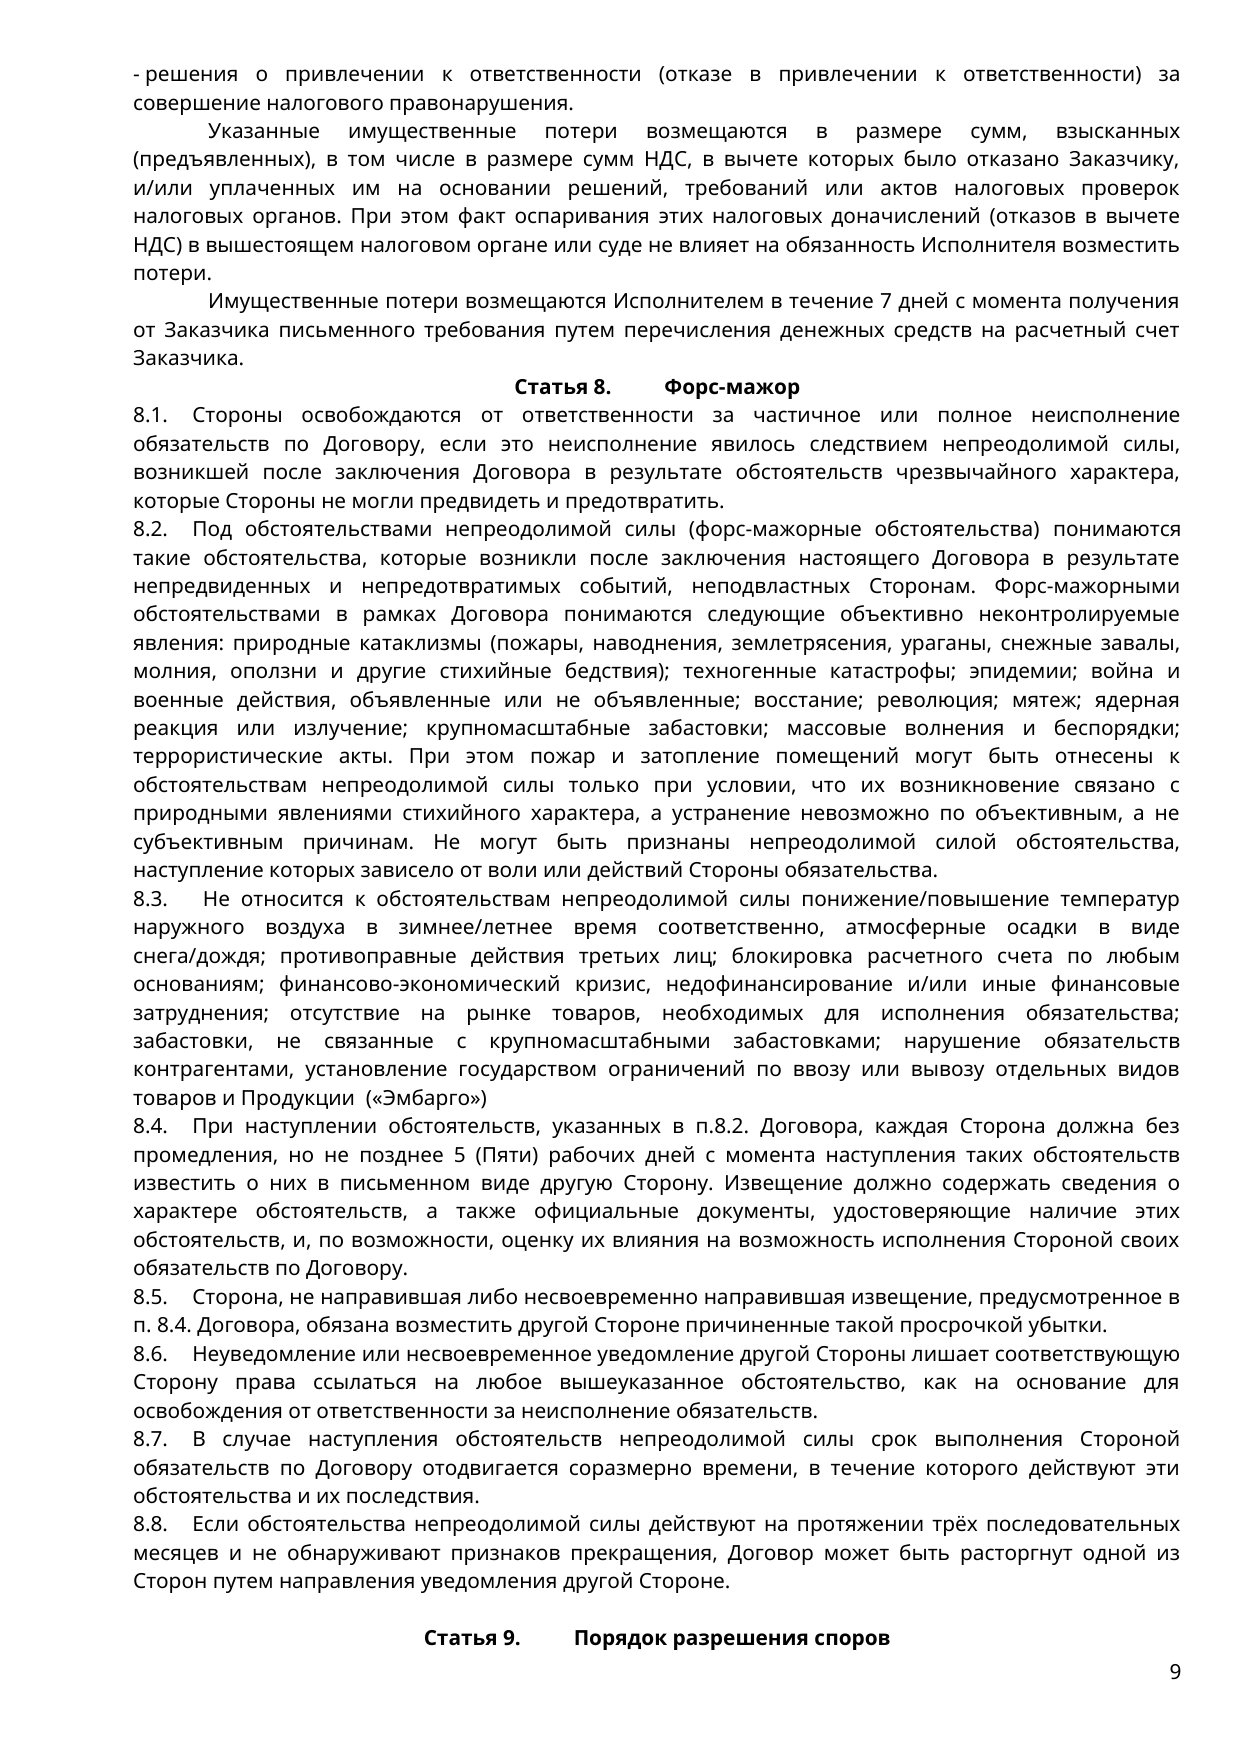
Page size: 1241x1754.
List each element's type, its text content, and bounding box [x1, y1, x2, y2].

subtitle Если обстоятельства непреодолимой силы действуют на протяжении трёх последовательных месяцев и не обнаруживают признаков прекращения, Договор может быть расторгнут одной из Сторон путем направления уведомления другой Стороне. [133, 1509, 1181, 1595]
list Стороны освобождаются от ответственности за частичное или полное неисполнение обязательств по Договору, если это неисполнение явилось следствием непреодолимой силы, возникшей после заключения Договора в результате обстоятельств чрезвычайного характера, которые Стороны не могли предвидеть и предотвратить. [133, 400, 1181, 514]
subtitle Порядок разрешения споров [133, 1623, 1181, 1652]
list Указанные имущественные потери возмещаются в размере сумм, взысканных (предъявленных), в том числе в размере сумм НДС, в вычете которых было отказано Заказчику, и/или уплаченных им на основании решений, требований или актов налоговых проверок налоговых органов. При этом факт оспаривания этих налоговых доначислений (отказов в вычете НДС) в вышестоящем налоговом органе или суде не влияет на обязанность Исполнителя возместить потери. [133, 116, 1181, 287]
subtitle При наступлении обстоятельств, указанных в п.8.2. Договора, каждая Сторона должна без промедления, но не позднее 5 (Пяти) рабочих дней с момента наступления таких обстоятельств известить о них в письменном виде другую Сторону. Извещение должно содержать сведения о характере обстоятельств, а также официальные документы, удостоверяющие наличие этих обстоятельств, и, по возможности, оценку их влияния на возможность исполнения Стороной своих обязательств по Договору. [133, 1111, 1181, 1282]
subtitle Сторона, не направившая либо несвоевременно направившая извещение, предусмотренное в п. 8.4. Договора, обязана возместить другой Стороне причиненные такой просрочкой убытки. [133, 1282, 1181, 1339]
list Имущественные потери возмещаются Исполнителем в течение 7 дней с момента получения от Заказчика письменного требования путем перечисления денежных средств на расчетный счет Заказчика. [133, 287, 1181, 372]
subtitle Не относится к обстоятельствам непреодолимой силы понижение/повышение температур наружного воздуха в зимнее/летнее время соответственно, атмосферные осадки в виде снега/дождя; противоправные действия третьих лиц; блокировка расчетного счета по любым основаниям; финансово-экономический кризис, недофинансирование и/или иные финансовые затруднения; отсутствие на рынке товаров, необходимых для исполнения обязательства; забастовки, не связанные с крупномасштабными забастовками; нарушение обязательств контрагентами, установление государством ограничений по ввозу или вывозу отдельных видов товаров и Продукции («Эмбарго») [133, 884, 1181, 1111]
list - решения о привлечении к ответственности (отказе в привлечении к ответственности) за совершение налогового правонарушения. [133, 59, 1181, 116]
list Под обстоятельствами непреодолимой силы (форс-мажорные обстоятельства) понимаются такие обстоятельства, которые возникли после заключения настоящего Договора в результате непредвиденных и непредотвратимых событий, неподвластных Сторонам. Форс-мажорными обстоятельствами в рамках Договора понимаются следующие объективно неконтролируемые явления: природные катаклизмы (пожары, наводнения, землетрясения, ураганы, снежные завалы, молния, оползни и другие стихийные бедствия); техногенные катастрофы; эпидемии; война и военные действия, объявленные или не объявленные; восстание; революция; мятеж; ядерная реакция или излучение; крупномасштабные забастовки; массовые волнения и беспорядки; террористические акты. При этом пожар и затопление помещений могут быть отнесены к обстоятельствам непреодолимой силы только при условии, что их возникновение связано с природными явлениями стихийного характера, а устранение невозможно по объективным, а не субъективным причинам. Не могут быть признаны непреодолимой силой обстоятельства, наступление которых зависело от воли или действий Стороны обязательства. [133, 514, 1181, 884]
subtitle Неуведомление или несвоевременное уведомление другой Стороны лишает соответствующую Сторону права ссылаться на любое вышеуказанное обстоятельство, как на основание для освобождения от ответственности за неисполнение обязательств. [133, 1339, 1181, 1424]
subtitle В случае наступления обстоятельств непреодолимой силы срок выполнения Стороной обязательств по Договору отодвигается соразмерно времени, в течение которого действуют эти обстоятельства и их последствия. [133, 1424, 1181, 1509]
subtitle Форс-мажор [133, 372, 1181, 400]
